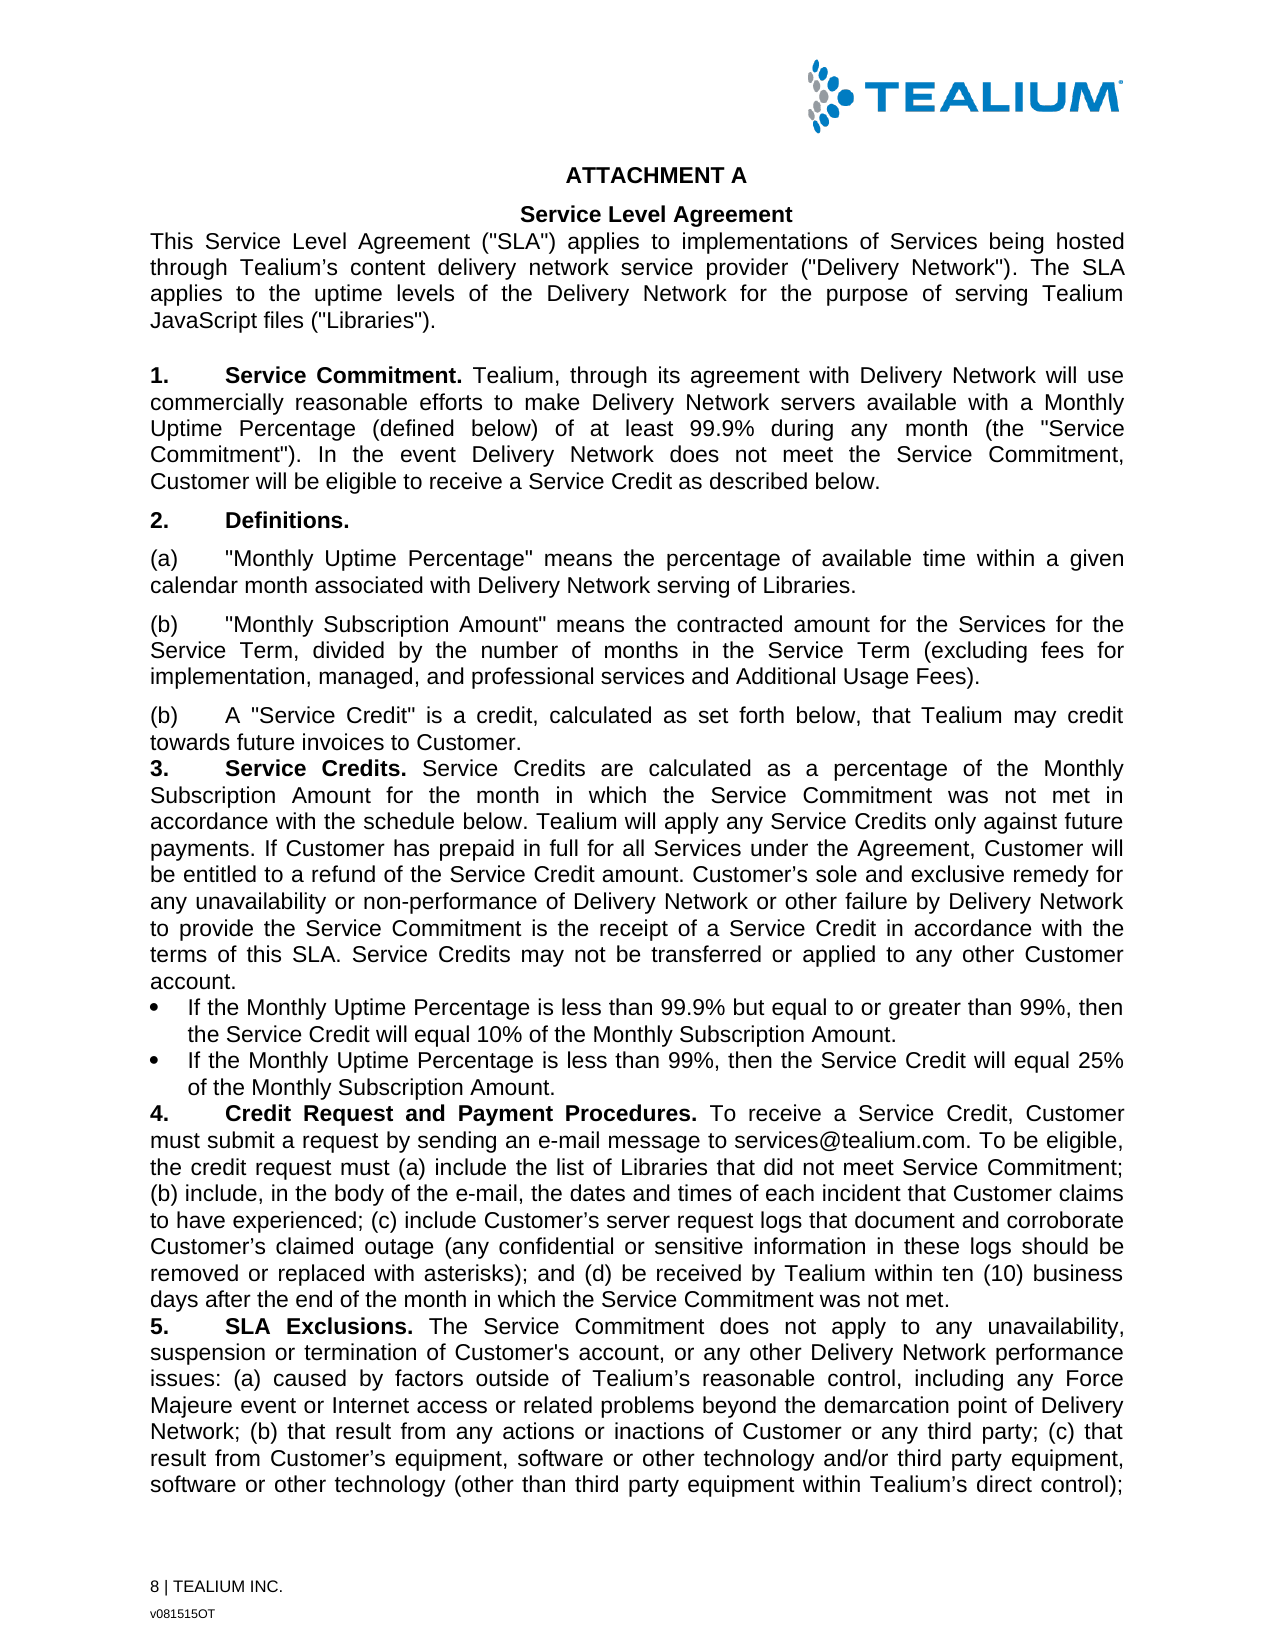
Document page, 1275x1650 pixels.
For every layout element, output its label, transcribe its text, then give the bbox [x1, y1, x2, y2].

list If the Monthly Uptime Percentage is less than 99%, then the Service Credit will equal 25% of the Monthly Subscription Amount. [150, 1047, 1125, 1100]
text 3. Service Credits. Service Credits are calculated as a percentage of the Monthly Subscription Amount for the month in which the Service Commitment was not met in accordance with the schedule below. Tealium will apply any Service Credits only against future payments. If Customer has prepaid in full for all Services under the Agreement, Customer will be entitled to a refund of the Service Credit amount. Customer’s sole and exclusive remedy for any unavailability or non-performance of Delivery Network or other failure by Delivery Network to provide the Service Commitment is the receipt of a Service Credit in accordance with the terms of this SLA. Service Credits may not be transferred or applied to any other Customer account. [150, 755, 1125, 994]
picture [804, 55, 1125, 138]
list If the Monthly Uptime Percentage is less than 99.9% but equal to or greater than 99%, then the Service Credit will equal 10% of the Monthly Subscription Amount. [150, 994, 1125, 1047]
text (b) A "Service Credit" is a credit, calculated as set forth below, that Tealium may credit towards future invoices to Customer. [150, 702, 1125, 755]
text 4. Credit Request and Payment Procedures. To receive a Service Credit, Customer must submit a request by sending an e-mail message to services@tealium.com. To be eligible, the credit request must (a) include the list of Libraries that did not meet Service Commitment; (b) include, in the body of the e-mail, the dates and times of each incident that Customer claims to have experienced; (c) include Customer’s server request logs that document and corroborate Customer’s claimed outage (any confidential or sensitive information in these logs should be removed or replaced with asterisks); and (d) be received by Tealium within ten (10) business days after the end of the month in which the Service Commitment was not met. [150, 1100, 1125, 1313]
text ATTACHMENT A [187, 162, 1125, 189]
text (a) "Monthly Uptime Percentage" means the percentage of available time within a given calendar month associated with Delivery Network serving of Libraries. [150, 545, 1125, 598]
text 1. Service Commitment. Tealium, through its agreement with Delivery Network will use commercially reasonable efforts to make Delivery Network servers available with a Monthly Uptime Percentage (defined below) of at least 99.9% during any month (the "Service Commitment"). In the event Delivery Network does not meet the Service Commitment, Customer will be eligible to receive a Service Credit as described below. [150, 362, 1125, 494]
text (b) "Monthly Subscription Amount" means the contracted amount for the Services for the Service Term, divided by the number of months in the Service Term (excluding fees for implementation, managed, and professional services and Additional Usage Fees). [150, 611, 1125, 690]
text This Service Level Agreement ("SLA") applies to implementations of Services being hosted through Tealium’s content delivery network service provider ("Delivery Network"). The SLA applies to the uptime levels of the Delivery Network for the purpose of serving Tealium JavaScript files ("Libraries"). [150, 228, 1125, 333]
text 2. Definitions. [150, 507, 1125, 533]
text Service Level Agreement [187, 201, 1125, 228]
